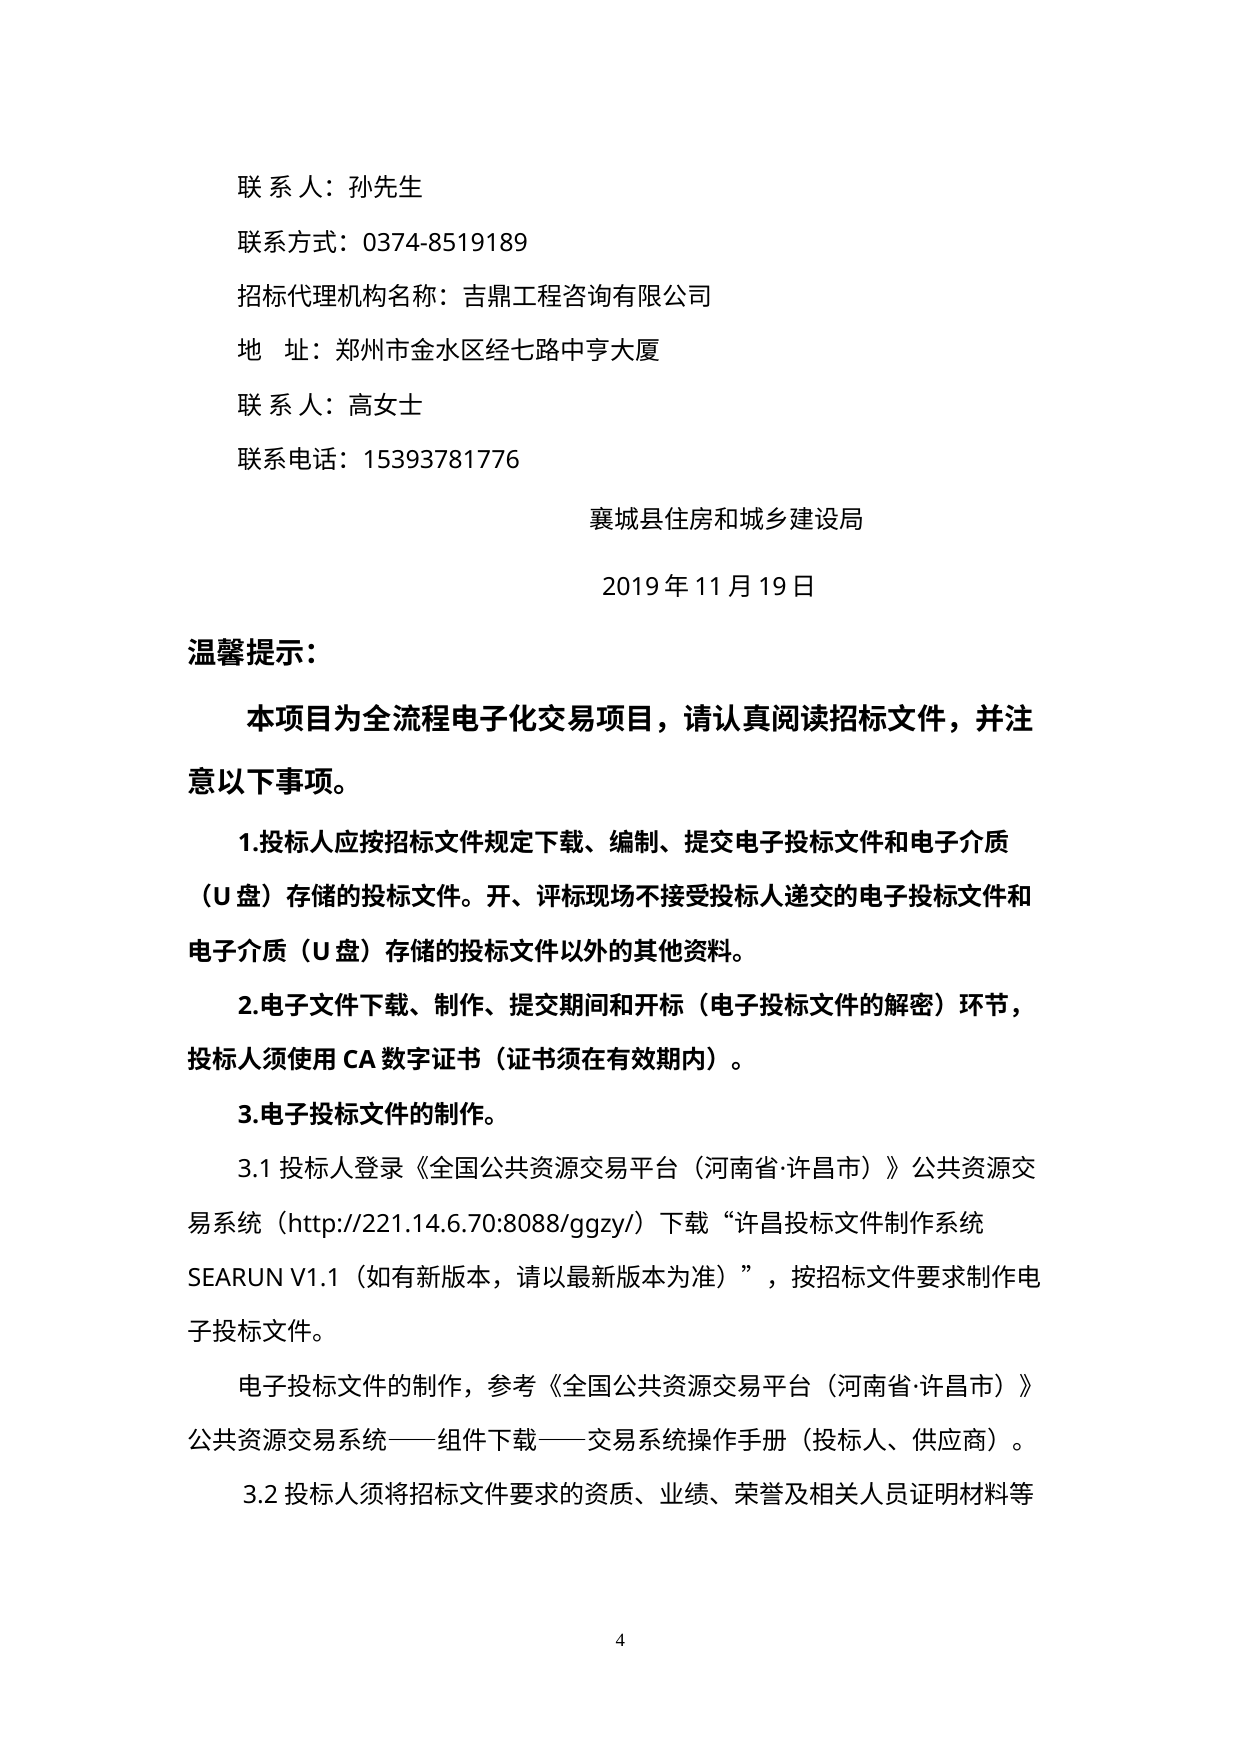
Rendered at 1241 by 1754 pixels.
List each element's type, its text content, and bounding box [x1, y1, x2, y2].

text 招标代理机构名称：吉鼎工程咨询有限公司 [187, 276, 1053, 313]
text 1.投标人应按招标文件规定下载、编制、提交电子投标文件和电子介质（U盘）存储的投标文件。开、评标现场不接受投标人递交的电子投标文件和电子介质（U盘）存储的投标文件以外的其他资料。 [187, 822, 1053, 967]
text 襄城县住房和城乡建设局 [187, 494, 1113, 542]
text 3.1 投标人登录《全国公共资源交易平台（河南省·许昌市）》公共资源交易系统（http://221.14.6.70:8088/ggzy/）下载“许昌投标文件制作系统SEARUN V1.1（如有新版本，请以最新版本为准）”，按招标文件要求制作电子投标文件。 [187, 1149, 1053, 1348]
text 联 系 人：高女士 [187, 385, 1053, 421]
text 联 系 人：孙先生 [187, 168, 1053, 204]
text 联系方式：0374-8519189 [187, 222, 1053, 258]
text 电子投标文件的制作，参考《全国公共资源交易平台（河南省·许昌市）》公共资源交易系统——组件下载——交易系统操作手册（投标人、供应商）。 [187, 1366, 1053, 1457]
text 2.电子文件下载、制作、提交期间和开标（电子投标文件的解密）环节，投标人须使用CA数字证书（证书须在有效期内）。 [187, 986, 1053, 1076]
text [205, 1475, 1053, 1511]
text 2019年11月19日 [187, 560, 1113, 608]
text 本项目为全流程电子化交易项目，请认真阅读招标文件，并注意以下事项。 [187, 696, 1053, 801]
text 联系电话：15393781776 [187, 439, 1053, 476]
text 温馨提示： [187, 626, 1053, 674]
text 地 址：郑州市金水区经七路中亨大厦 [187, 331, 1053, 367]
text 3.电子投标文件的制作。 [187, 1094, 1053, 1131]
